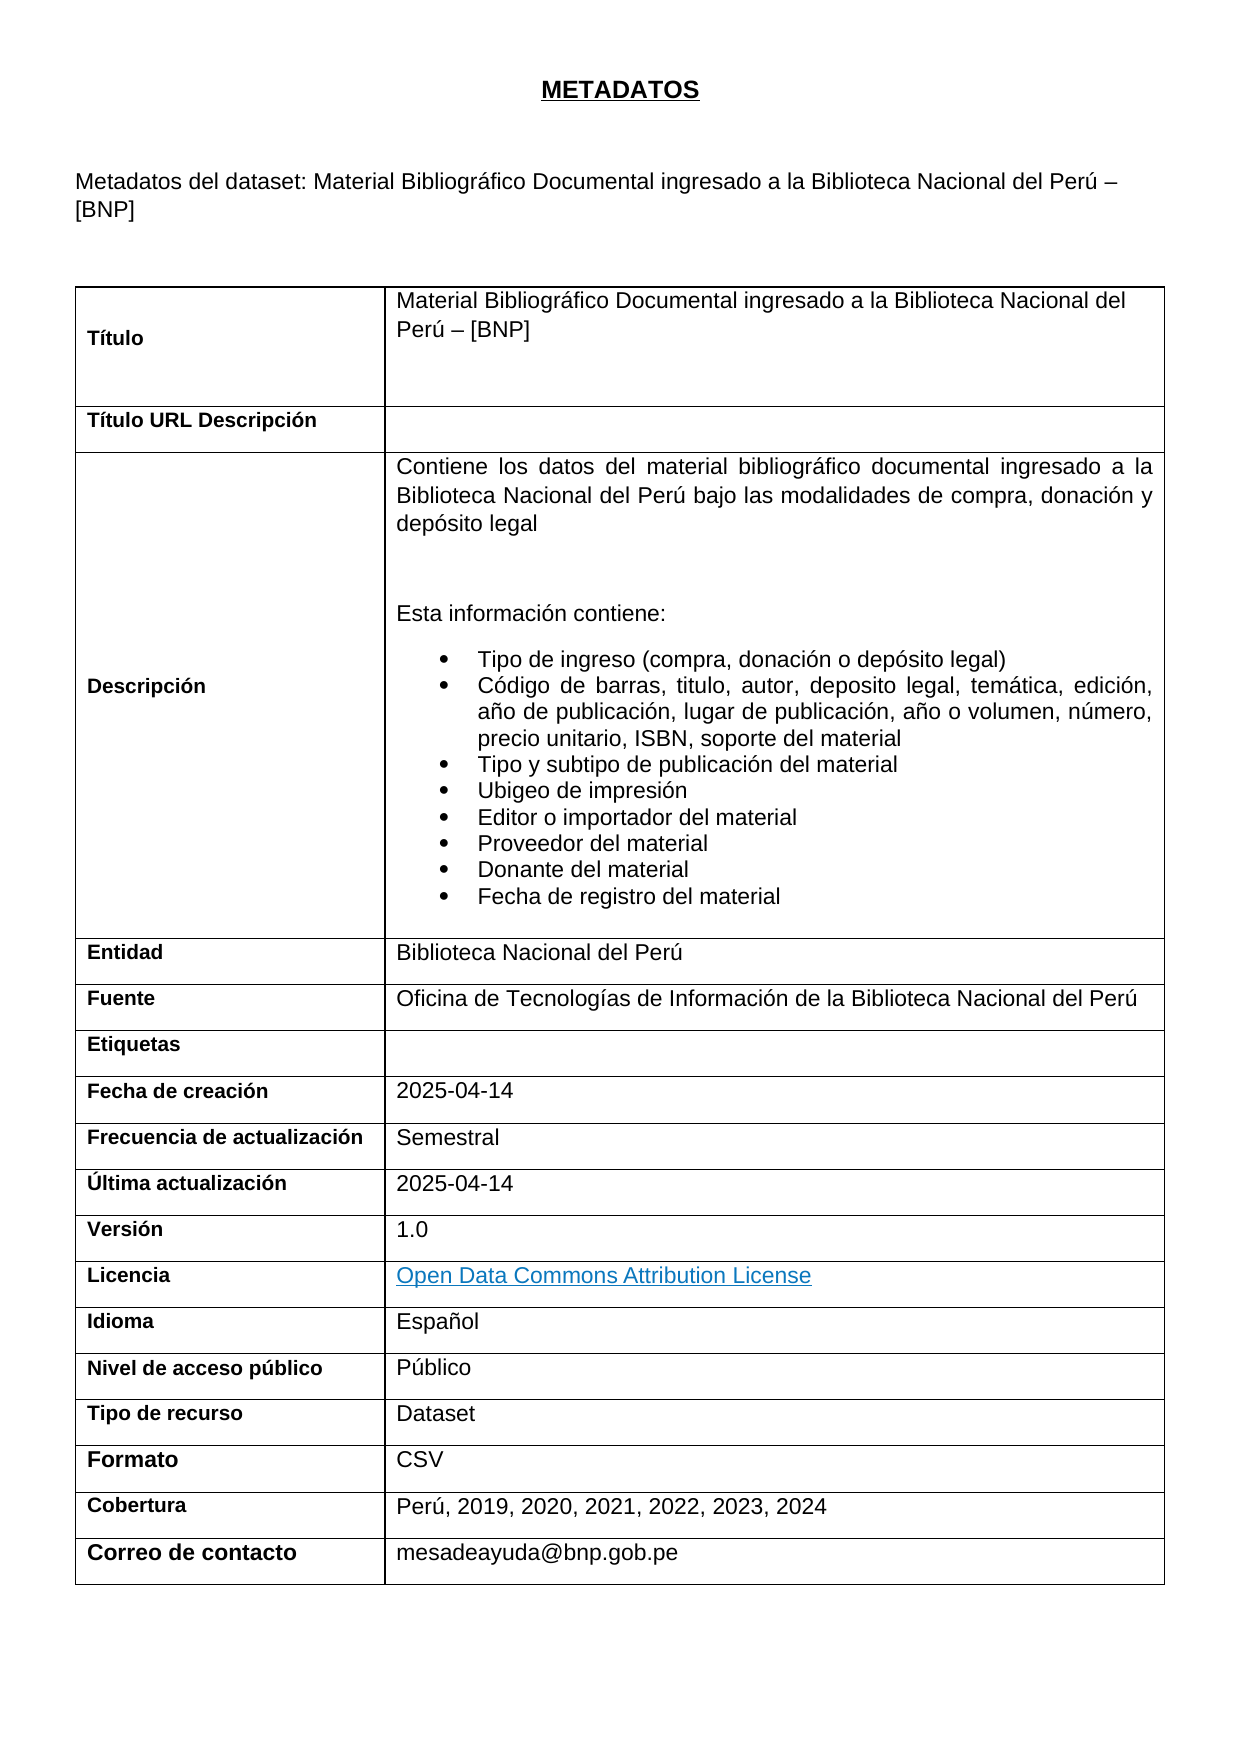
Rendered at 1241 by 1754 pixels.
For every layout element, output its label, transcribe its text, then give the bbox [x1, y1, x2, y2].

table_cell Cobertura [76, 1493, 384, 1538]
table_cell Última actualización [76, 1170, 384, 1215]
table_cell [386, 1031, 1164, 1076]
table_cell Fuente [76, 985, 384, 1030]
table_cell Tipo de recurso [76, 1400, 384, 1445]
table_cell 2025-04-14 [386, 1170, 1164, 1215]
table_cell Perú, 2019, 2020, 2021, 2022, 2023, 2024 [386, 1493, 1164, 1538]
text METADATOS [75, 75, 1165, 104]
table_cell [386, 407, 1164, 452]
table_cell Título URL Descripción [76, 407, 384, 452]
table_cell Versión [76, 1216, 384, 1261]
table_cell Oficina de Tecnologías de Información de la Biblioteca Nacional del Perú [386, 985, 1164, 1030]
table_cell Descripción [76, 453, 384, 938]
table_cell Etiquetas [76, 1031, 384, 1076]
table_header Título [76, 288, 384, 406]
table_cell Entidad [76, 939, 384, 984]
table_header Material Bibliográfico Documental ingresado a la Biblioteca Nacional del Perú – [BNP] [386, 288, 1164, 406]
table_cell Licencia [76, 1262, 384, 1307]
table_cell 2025-04-14 [386, 1077, 1164, 1122]
table_cell Idioma [76, 1308, 384, 1353]
table_cell CSV [386, 1446, 1164, 1492]
table_cell Nivel de acceso público [76, 1354, 384, 1399]
table_cell Formato [76, 1446, 384, 1492]
table_cell Contiene los datos del material bibliográfico documental ingresado a la Biblioteca Nacional del Perú bajo las modalidades de compra, donación y depósito legal Esta información contiene: Tipo de ingreso (compra, donación o depósito legal) Código de barras, titulo, autor, deposito legal, temática, edición, año de publicación, lugar de publicación, año o volumen, número, precio unitario, ISBN, soporte del material Tipo y subtipo de publicación del material Ubigeo de impresión Editor o importador del material Proveedor del material Donante del material Fecha de registro del material [386, 453, 1164, 938]
table_cell Semestral [386, 1124, 1164, 1168]
table_cell Fecha de creación [76, 1077, 384, 1122]
table_cell mesadeayuda@bnp.gob.pe [386, 1539, 1164, 1584]
table_cell Frecuencia de actualización [76, 1124, 384, 1168]
table_cell Biblioteca Nacional del Perú [386, 939, 1164, 984]
table_cell Dataset [386, 1400, 1164, 1445]
table_cell Open Data Commons Attribution License [386, 1262, 1164, 1307]
text Metadatos del dataset: Material Bibliográfico Documental ingresado a la Biblioteca Nacional del Perú – [BNP] [75, 168, 1165, 223]
table_cell Español [386, 1308, 1164, 1353]
table_cell Público [386, 1354, 1164, 1399]
table_cell Correo de contacto [76, 1539, 384, 1584]
table_cell 1.0 [386, 1216, 1164, 1261]
